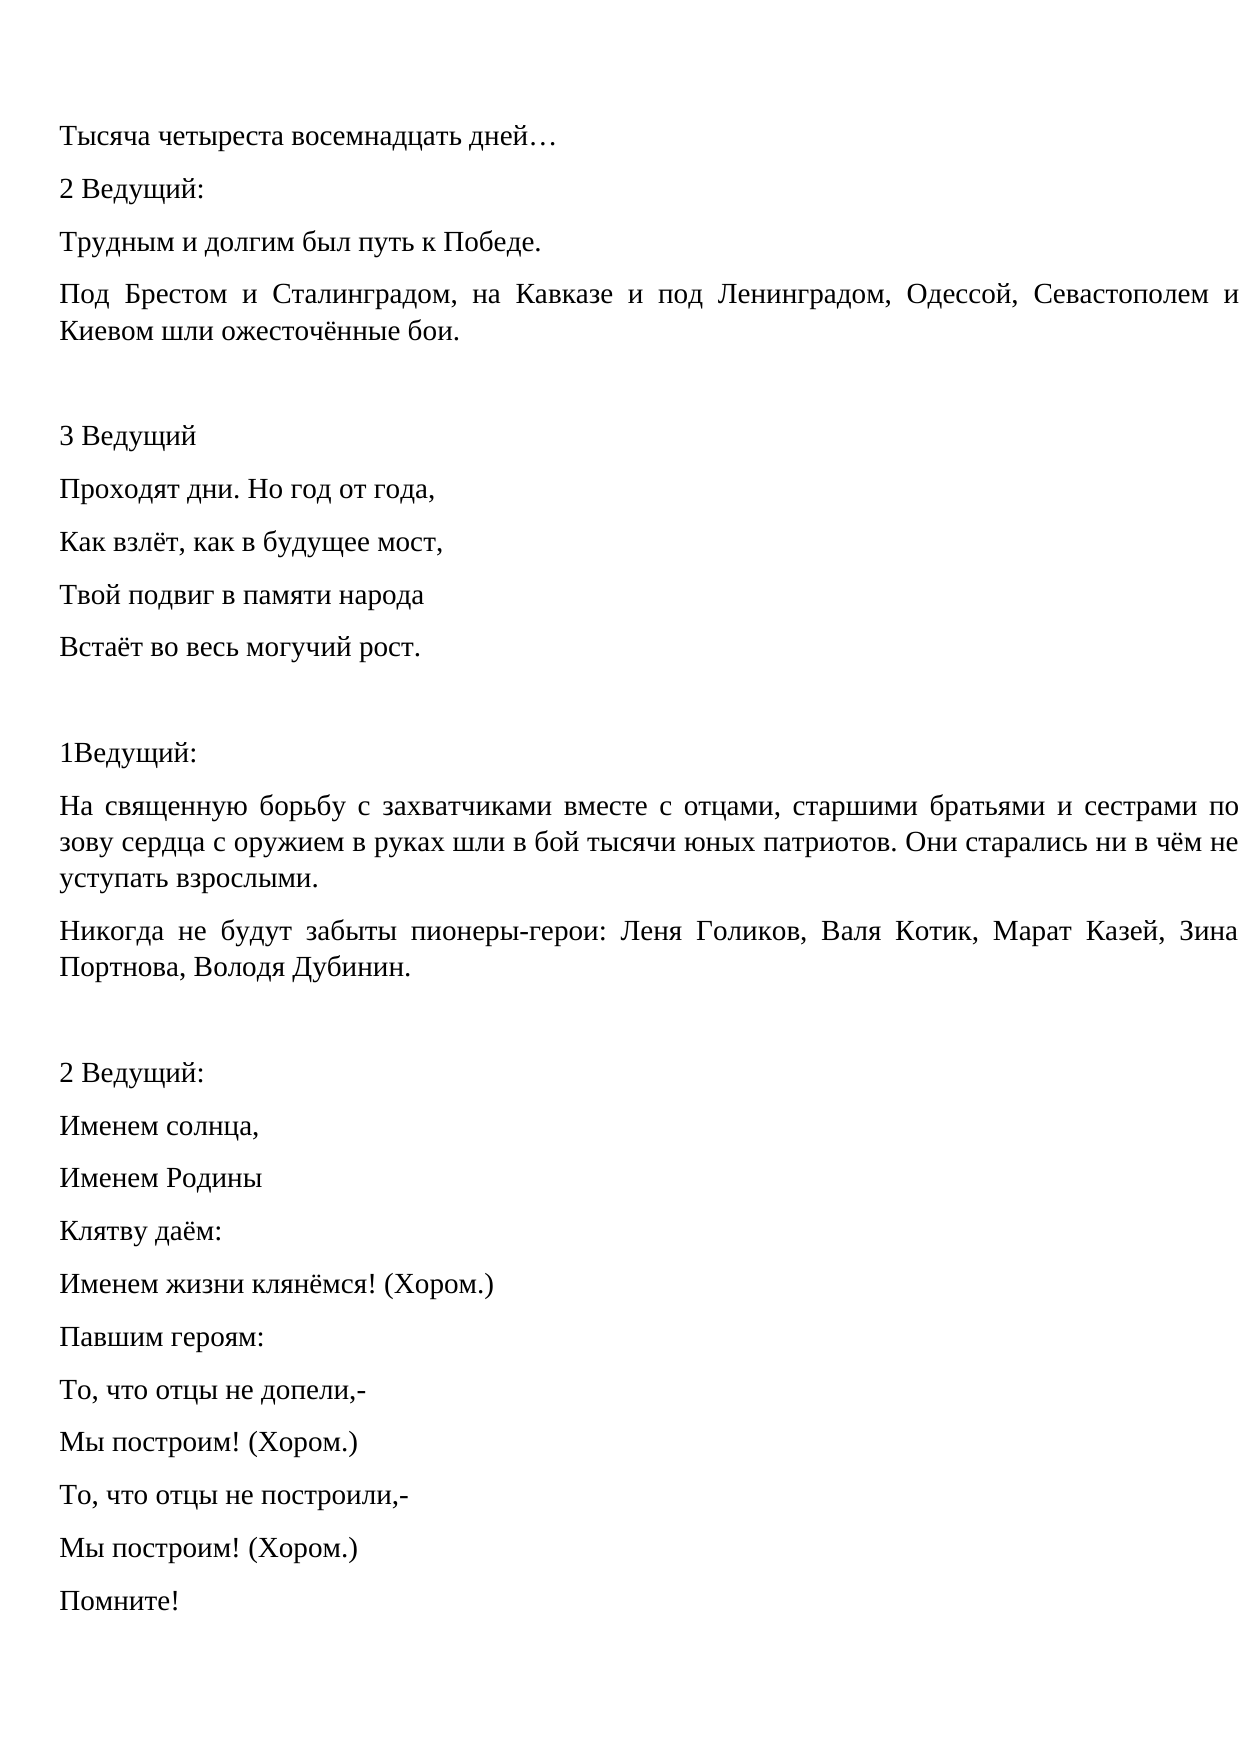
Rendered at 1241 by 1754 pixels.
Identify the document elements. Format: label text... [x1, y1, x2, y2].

text Павшим героям: [59, 1319, 1240, 1352]
text Под Брестом и Сталинградом, на Кавказе и под Ленинградом, Одессой, Севастополем и Киевом шли ожесточённые бои. [59, 277, 1240, 346]
text Встаёт во весь могучий рост. [59, 629, 1240, 663]
text Никогда не будут забыты пионеры-герои: Леня Голиков, Валя Котик, Марат Казей, Зина Портнова, Володя Дубинин. [59, 913, 1240, 983]
text 1Ведущий: [59, 735, 1240, 769]
text На священную борьбу с захватчиками вместе с отцами, старшими братьями и сестрами по зову сердца с оружием в руках шли в бой тысячи юных патриотов. Они старались ни в чём не уступать взрослыми. [59, 788, 1240, 894]
text Мы построим! (Хором.) [59, 1424, 1240, 1458]
text 2 Ведущий: [59, 1055, 1240, 1088]
text Твой подвиг в памяти народа [59, 577, 1240, 610]
text 3 Ведущий [59, 418, 1240, 452]
text Клятву даём: [59, 1213, 1240, 1247]
text Трудным и долгим был путь к Победе. [59, 224, 1240, 257]
text 2 Ведущий: [59, 171, 1240, 204]
text Как взлёт, как в будущее мост, [59, 524, 1240, 557]
text Именем солнца, [59, 1108, 1240, 1141]
text Именем Родины [59, 1161, 1240, 1194]
text Помните! [59, 1583, 1240, 1617]
text То, что отцы не построили,- [59, 1477, 1240, 1511]
text Тысяча четыреста восемнадцать дней… [59, 118, 1240, 152]
text То, что отцы не допели,- [59, 1372, 1240, 1405]
text Именем жизни клянёмся! (Хором.) [59, 1266, 1240, 1300]
text Проходят дни. Но год от года, [59, 471, 1240, 505]
text Мы построим! (Хором.) [59, 1530, 1240, 1564]
